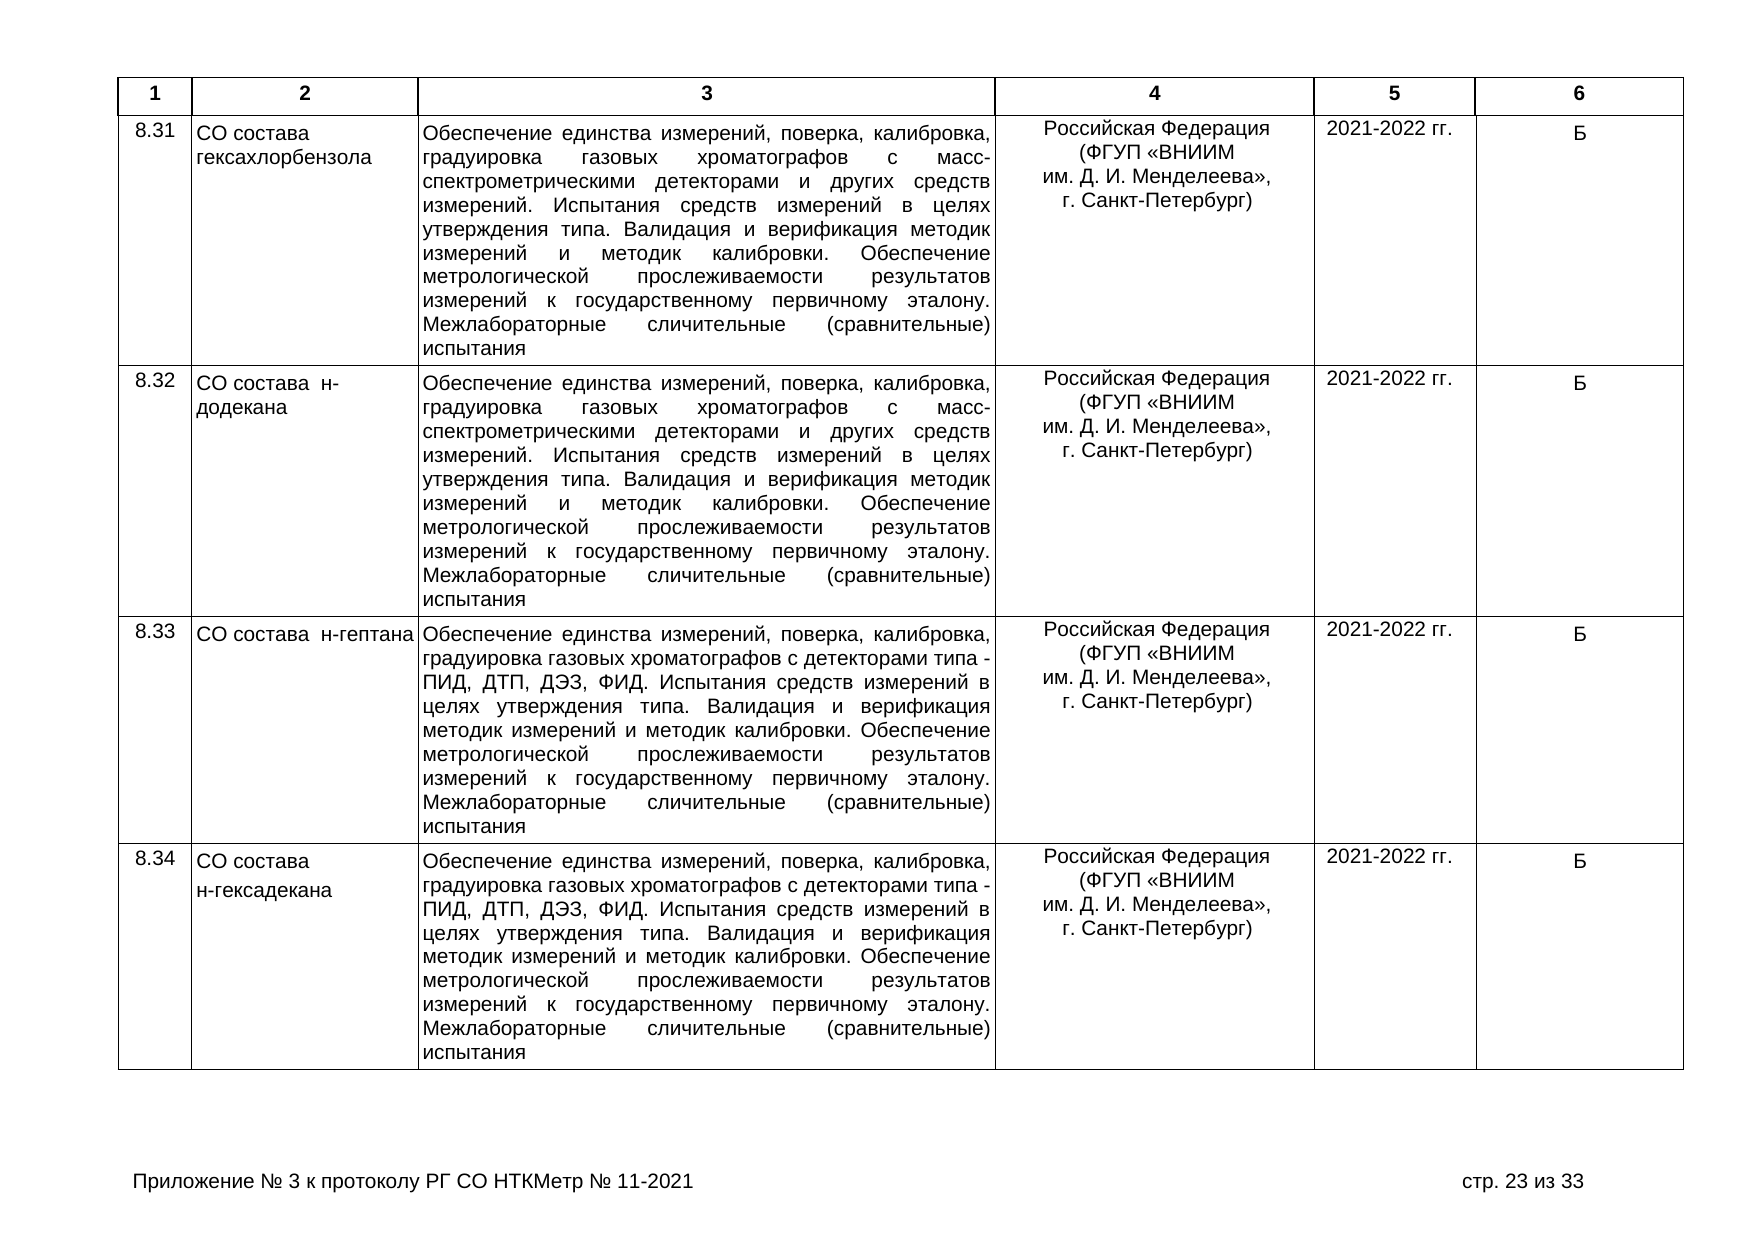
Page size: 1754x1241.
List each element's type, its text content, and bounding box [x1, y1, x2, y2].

table_cell СО состава н-додекана [192, 366, 418, 616]
table_header 5 [1315, 78, 1474, 114]
table_cell Б [1477, 844, 1683, 1069]
table_cell Б [1477, 617, 1683, 842]
table_cell 2021-2022 гг. [1315, 366, 1476, 616]
table_cell Российская Федерация (ФГУП «ВНИИМ им. Д. И. Менделеева», г. Санкт-Петербург) [996, 366, 1314, 616]
table_cell Б [1477, 116, 1683, 365]
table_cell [419, 844, 995, 1069]
table_header 4 [996, 78, 1313, 114]
table_header 1 [119, 78, 191, 114]
table_cell 2021-2022 гг. [1315, 617, 1476, 842]
table_cell Обеспечение единства измерений, поверка, калибровка, градуировка газовых хроматографов с масс-спектрометрическими детекторами и других средств измерений. Испытания средств измерений в целях утверждения типа. Валидация и верификация методик измерений и методик калибровки. Обеспечение метрологической прослеживаемости результатов измерений к государственному первичному эталону. Межлабораторные сличительные (сравнительные) испытания [419, 116, 995, 365]
table_cell 8.31 [119, 116, 191, 365]
table_cell 2021-2022 гг. [1315, 116, 1476, 365]
table_header 2 [193, 78, 417, 114]
table_cell 8.34 [119, 844, 191, 1069]
table_cell Б [1477, 366, 1683, 616]
table_cell 8.33 [119, 617, 191, 842]
table_cell СО состава гексахлорбензола [192, 116, 418, 365]
table_header 3 [419, 78, 994, 114]
table_cell 8.32 [119, 366, 191, 616]
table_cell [996, 116, 1314, 365]
table_cell 2021-2022 гг. [1315, 844, 1476, 1069]
table_cell Обеспечение единства измерений, поверка, калибровка, градуировка газовых хроматографов с масс-спектрометрическими детекторами и других средств измерений. Испытания средств измерений в целях утверждения типа. Валидация и верификация методик измерений и методик калибровки. Обеспечение метрологической прослеживаемости результатов измерений к государственному первичному эталону. Межлабораторные сличительные (сравнительные) испытания [419, 366, 995, 616]
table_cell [996, 844, 1314, 1069]
table_header 6 [1476, 78, 1683, 114]
table_cell СО состава н-гексадекана [192, 844, 418, 1069]
table_cell СО состава н-гептана [192, 617, 418, 842]
table_cell Российская Федерация (ФГУП «ВНИИМ им. Д. И. Менделеева», г. Санкт-Петербург) [996, 617, 1314, 842]
